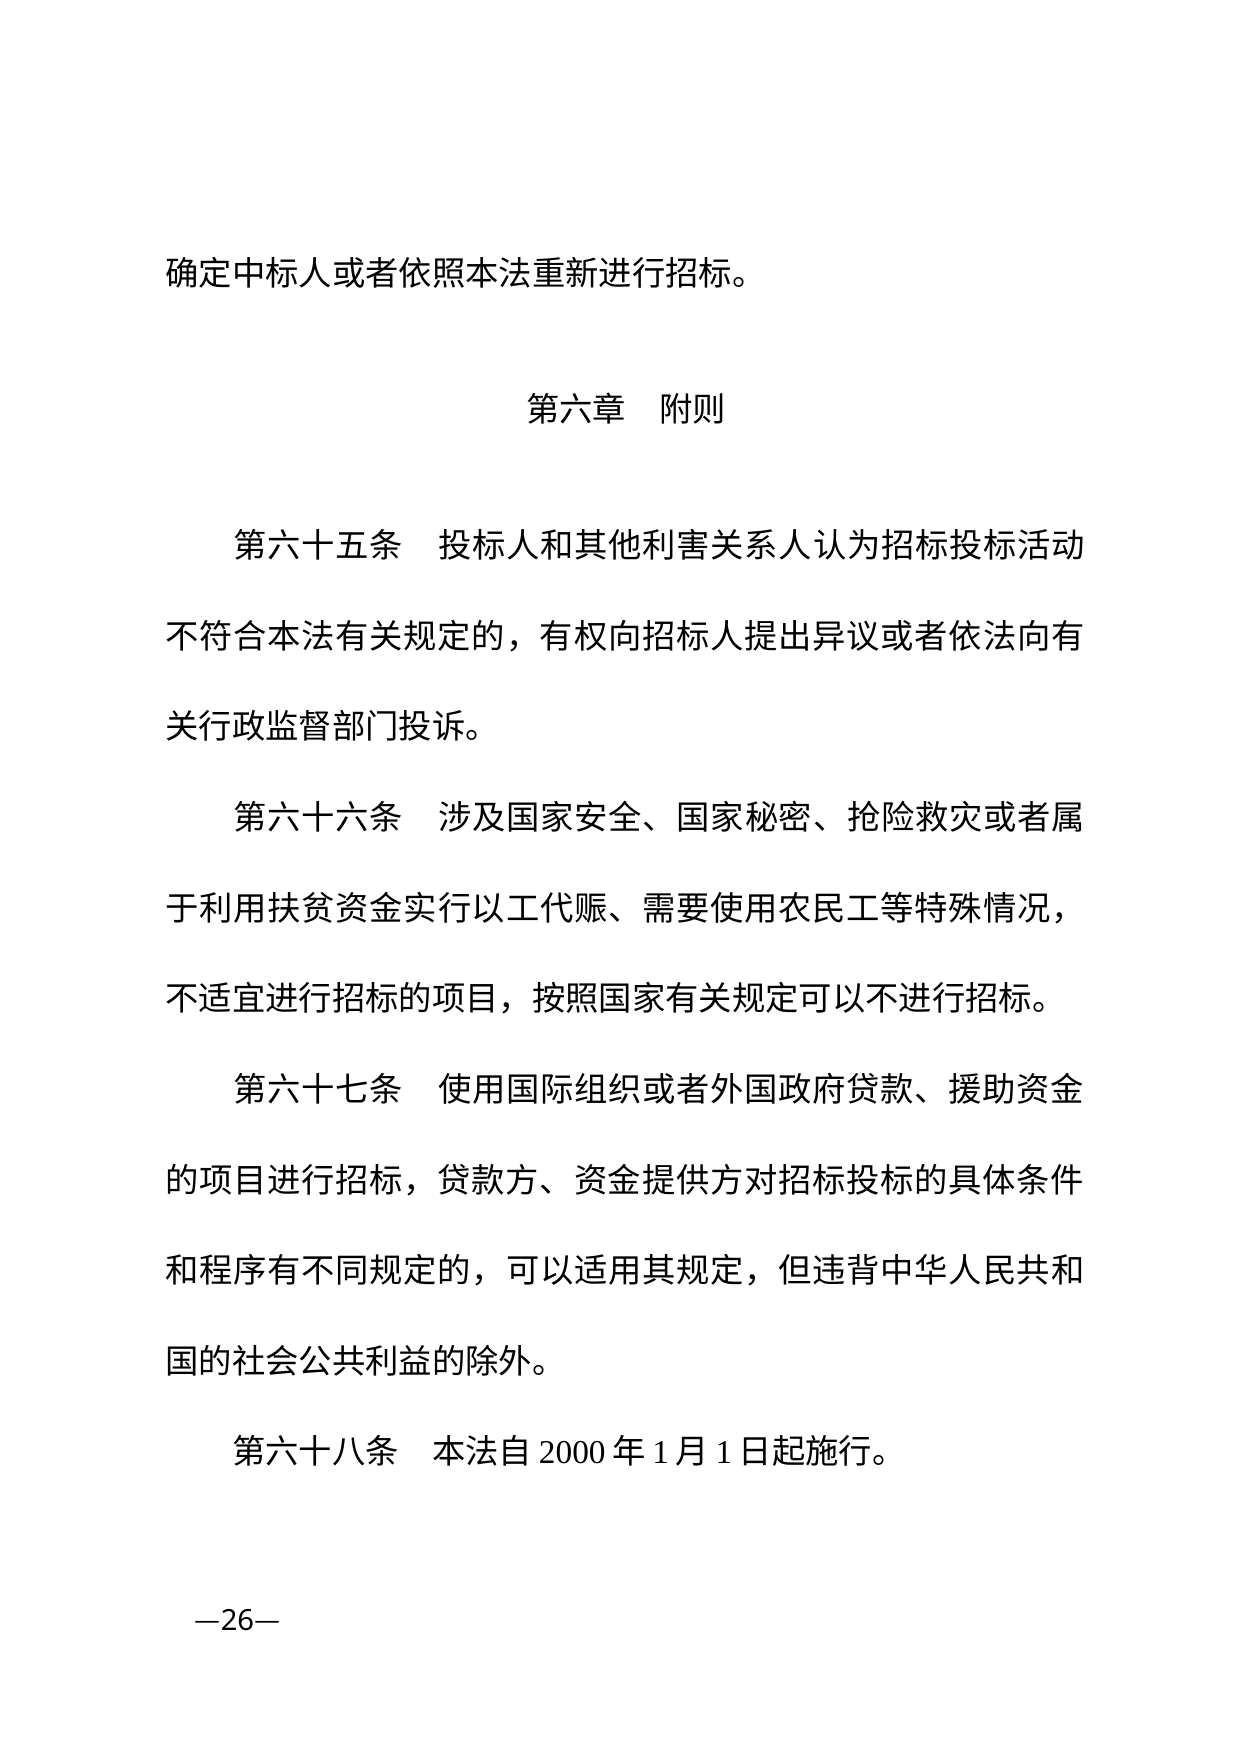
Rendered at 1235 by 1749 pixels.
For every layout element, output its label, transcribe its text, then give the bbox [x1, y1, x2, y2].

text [165, 226, 1087, 317]
text 第六章 附则 [165, 362, 1087, 452]
text 第六十七条 使用国际组织或者外国政府贷款、援助资金的项目进行招标，贷款方、资金提供方对招标投标的具体条件和程序有不同规定的，可以适用其规定，但违背中华人民共和国的社会公共利益的除外。 [165, 1042, 1087, 1404]
text 第六十八条 本法自2000年1月1日起施行。 [165, 1404, 1087, 1495]
text 第六十五条 投标人和其他利害关系人认为招标投标活动不符合本法有关规定的，有权向招标人提出异议或者依法向有关行政监督部门投诉。 [165, 498, 1087, 770]
text 第六十六条 涉及国家安全、国家秘密、抢险救灾或者属于利用扶贫资金实行以工代赈、需要使用农民工等特殊情况，不适宜进行招标的项目，按照国家有关规定可以不进行招标。 [165, 770, 1087, 1042]
